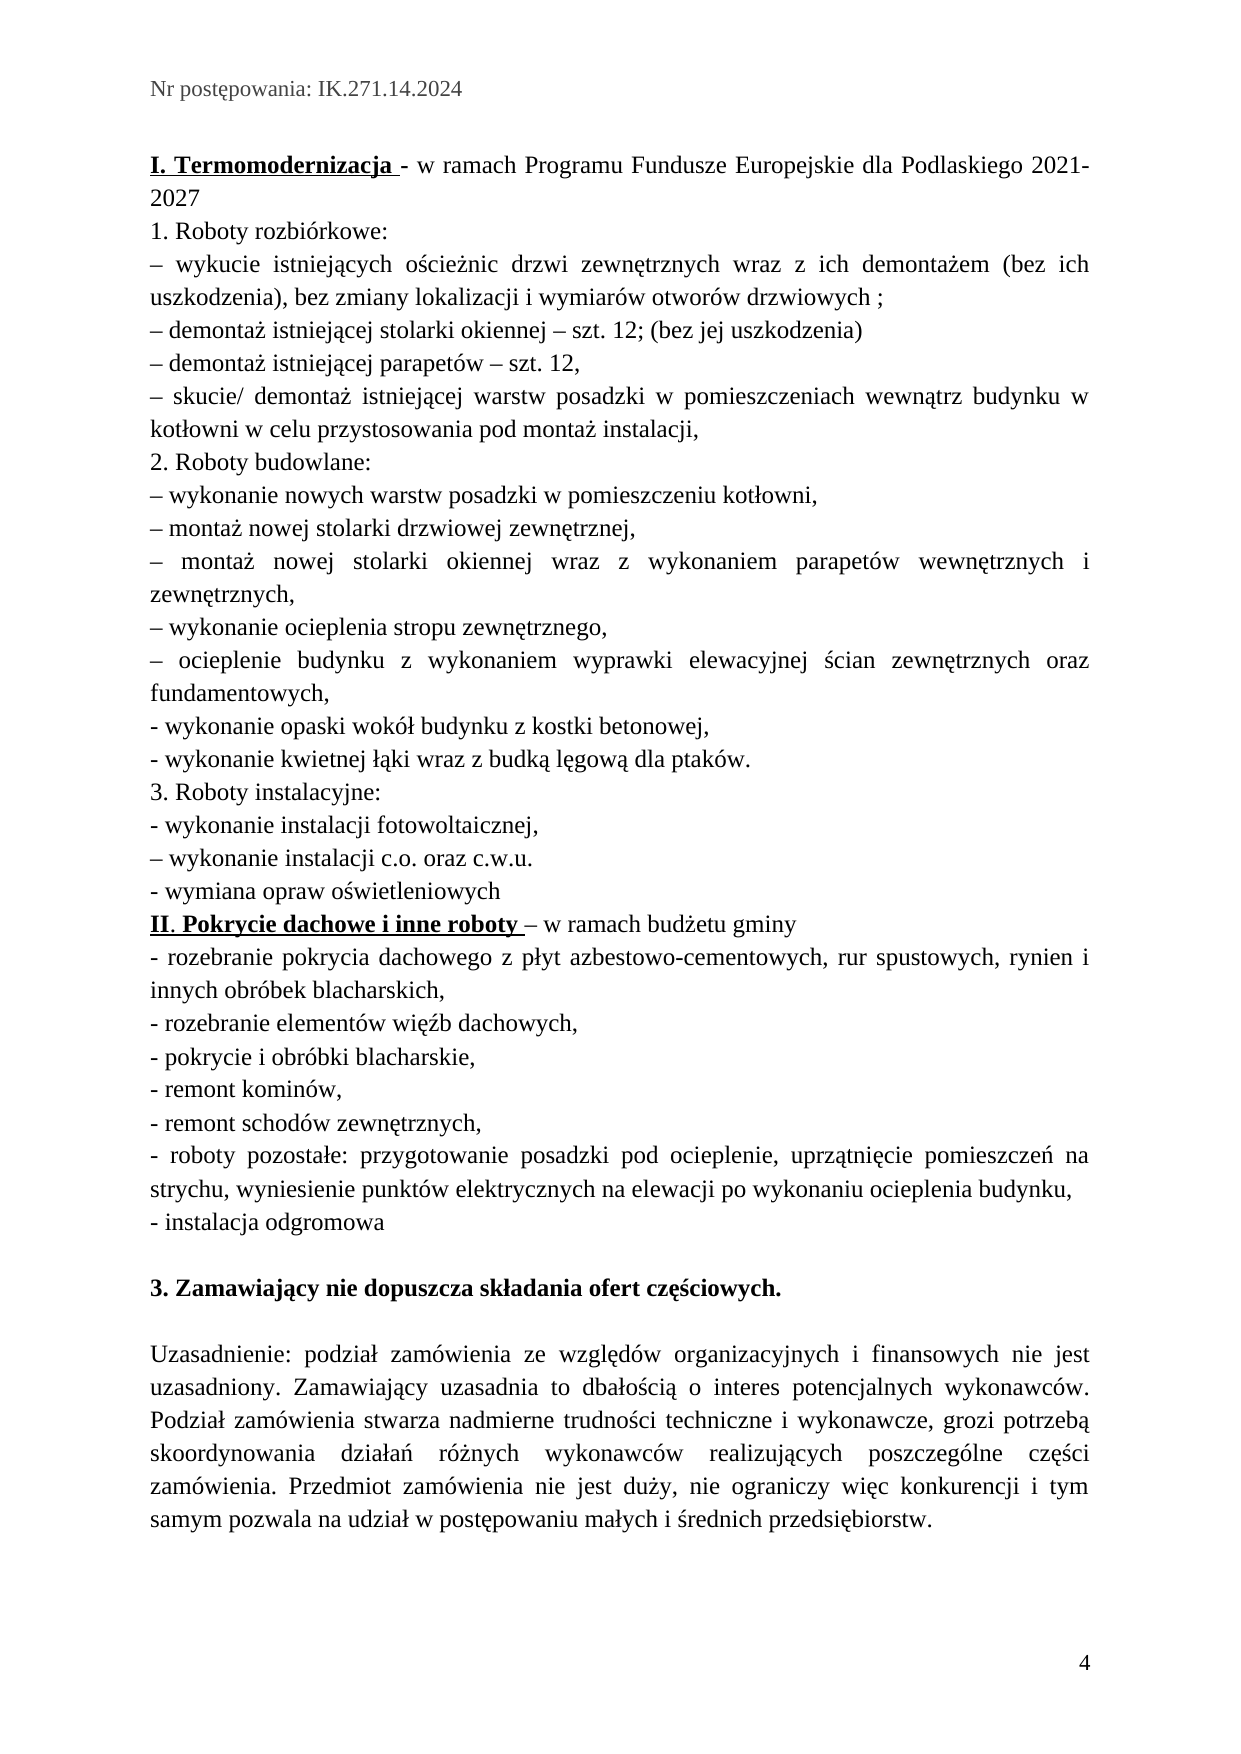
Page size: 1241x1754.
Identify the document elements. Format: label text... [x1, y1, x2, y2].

text 1. Roboty rozbiórkowe: [150, 216, 1090, 245]
text – wykonanie instalacji c.o. oraz c.w.u. [150, 843, 1090, 872]
text - instalacja odgromowa [150, 1207, 1090, 1235]
text - wykonanie kwietnej łąki wraz z budką lęgową dla ptaków. [150, 744, 1090, 773]
text - pokrycie i obróbki blacharskie, [150, 1042, 1090, 1070]
text - wykonanie instalacji fotowoltaicznej, [150, 810, 1090, 839]
text I. Termomodernizacja - w ramach Programu Fundusze Europejskie dla Podlaskiego 2021-2027 [150, 150, 1090, 212]
text - rozebranie pokrycia dachowego z płyt azbestowo-cementowych, rur spustowych, rynien i innych obróbek blacharskich, [150, 942, 1090, 1004]
text - roboty pozostałe: przygotowanie posadzki pod ocieplenie, uprzątnięcie pomieszczeń na strychu, wyniesienie punktów elektrycznych na elewacji po wykonaniu ocieplenia budynku, [150, 1141, 1090, 1202]
text Uzasadnienie: podział zamówienia ze względów organizacyjnych i finansowych nie jest uzasadniony. Zamawiający uzasadnia to dbałością o interes potencjalnych wykonawców. Podział zamówienia stwarza nadmierne trudności techniczne i wykonawcze, grozi potrzebą skoordynowania działań różnych wykonawców realizujących poszczególne części zamówienia. Przedmiot zamówienia nie jest duży, nie ograniczy więc konkurencji i tym samym pozwala na udział w postępowaniu małych i średnich przedsiębiorstw. [150, 1339, 1090, 1533]
text – wykonanie ocieplenia stropu zewnętrznego, [150, 612, 1090, 641]
text – demontaż istniejącej stolarki okiennej – szt. 12; (bez jej uszkodzenia) [150, 315, 1090, 344]
text – ocieplenie budynku z wykonaniem wyprawki elewacyjnej ścian zewnętrznych oraz fundamentowych, [150, 645, 1090, 707]
text – wykonanie nowych warstw posadzki w pomieszczeniu kotłowni, [150, 480, 1090, 509]
text – skucie/ demontaż istniejącej warstw posadzki w pomieszczeniach wewnątrz budynku w kotłowni w celu przystosowania pod montaż instalacji, [150, 381, 1090, 443]
text – demontaż istniejącej parapetów – szt. 12, [150, 348, 1090, 377]
text - wykonanie opaski wokół budynku z kostki betonowej, [150, 711, 1090, 740]
text II. Pokrycie dachowe i inne roboty – w ramach budżetu gminy [150, 909, 1090, 938]
text - remont schodów zewnętrznych, [150, 1108, 1090, 1136]
text 3. Zamawiający nie dopuszcza składania ofert częściowych. [150, 1273, 1090, 1301]
text 2. Roboty budowlane: [150, 447, 1090, 476]
text – montaż nowej stolarki okiennej wraz z wykonaniem parapetów wewnętrznych i zewnętrznych, [150, 546, 1090, 608]
text – montaż nowej stolarki drzwiowej zewnętrznej, [150, 513, 1090, 542]
text - wymiana opraw oświetleniowych [150, 876, 1090, 905]
text - rozebranie elementów więźb dachowych, [150, 1008, 1090, 1037]
text – wykucie istniejących ościeżnic drzwi zewnętrznych wraz z ich demontażem (bez ich uszkodzenia), bez zmiany lokalizacji i wymiarów otworów drzwiowych ; [150, 249, 1090, 311]
text 3. Roboty instalacyjne: [150, 777, 1090, 806]
text - remont kominów, [150, 1074, 1090, 1103]
